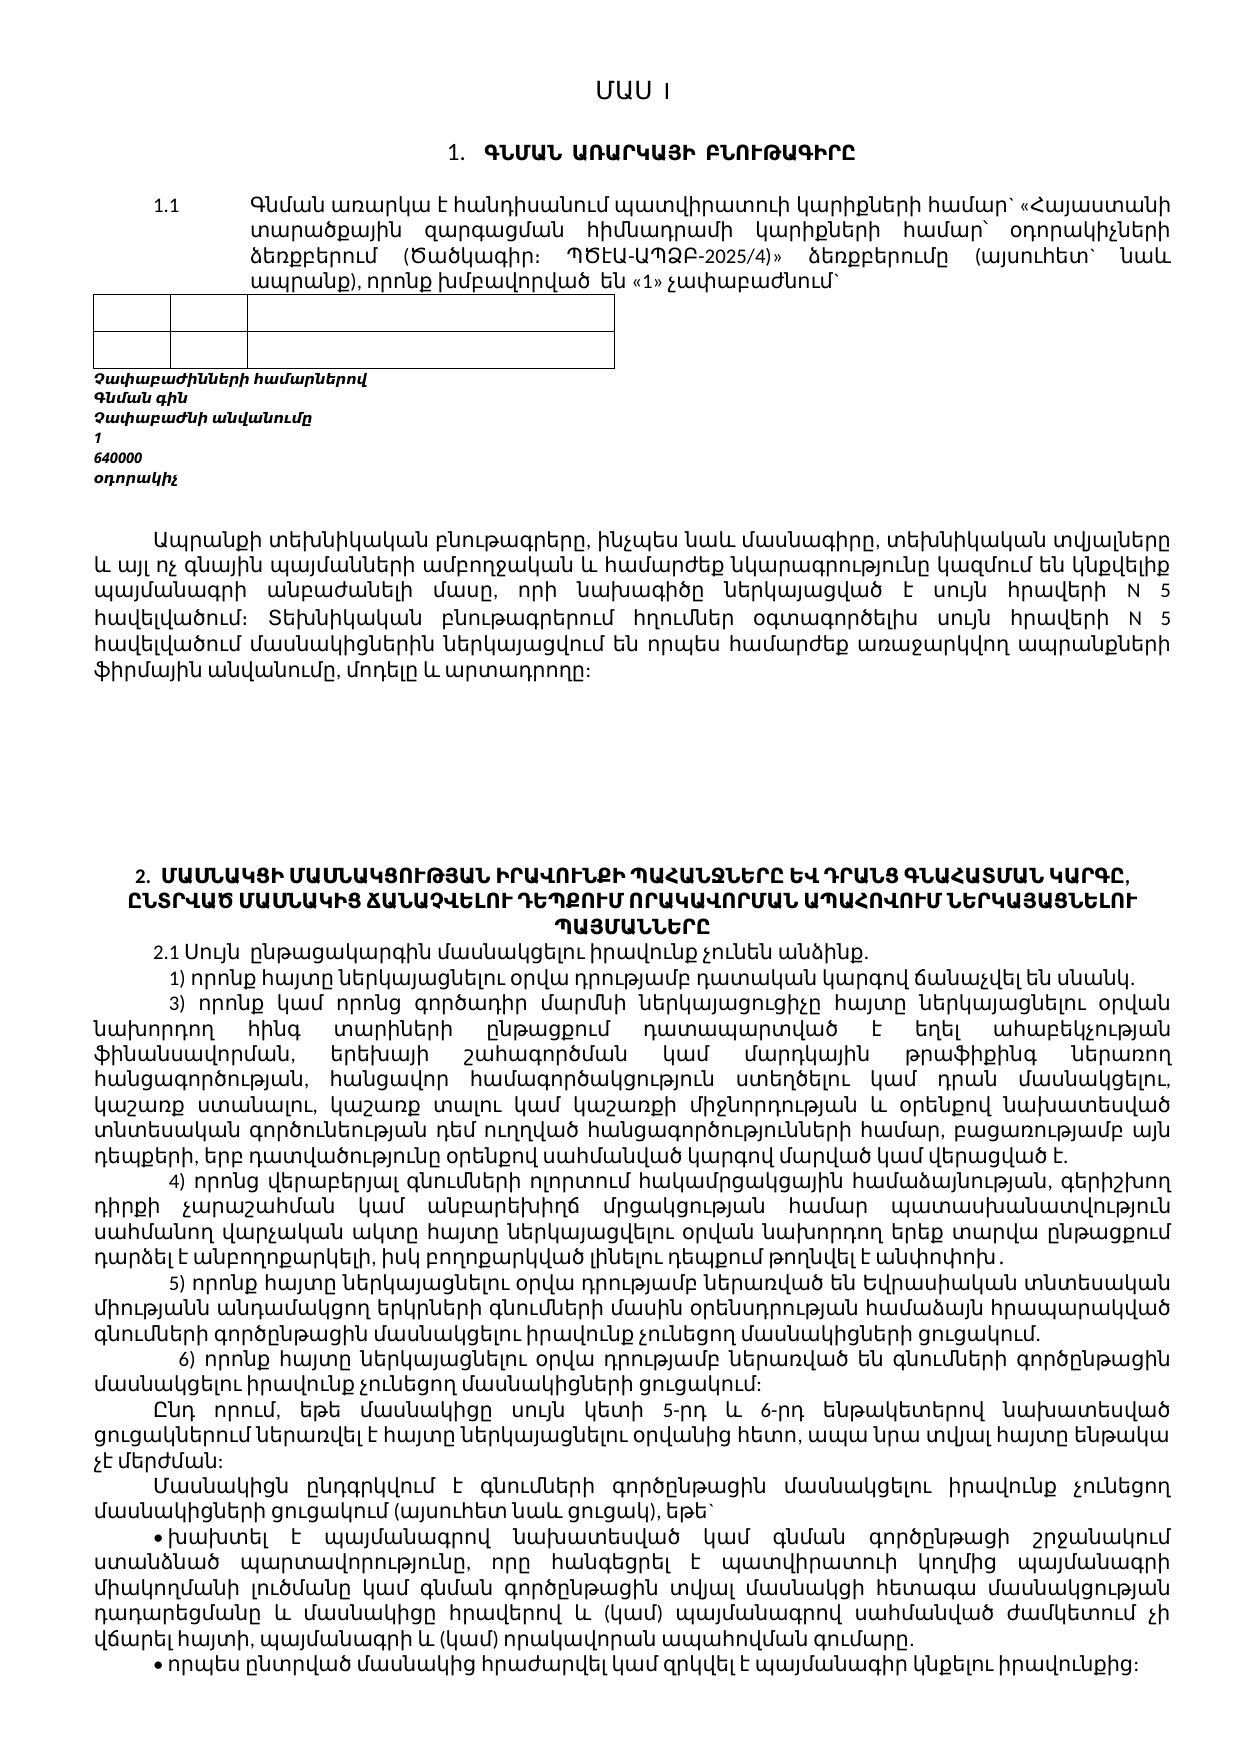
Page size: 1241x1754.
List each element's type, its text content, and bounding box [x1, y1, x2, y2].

text 2. ՄԱՍՆԱԿՑԻ ՄԱՍՆԱԿՑՈՒԹՅԱՆ ԻՐԱՎՈՒՆՔԻ ՊԱՀԱՆՋՆԵՐԸ ԵՎ ԴՐԱՆՑ ԳՆԱՀԱՏՄԱՆ ԿԱՐԳԸ, ԸՆՏՐՎԱԾ ՄԱՍՆԱԿԻՑ ՃԱՆԱՉՎԵԼՈՒ ԴԵՊՔՈՒՄ ՈՐԱԿԱՎՈՐՄԱՆ ԱՊԱՀՈՎՈՒՄ ՆԵՐԿԱՅԱՑՆԵԼՈՒ ՊԱՅՄԱՆՆԵՐԸ [94, 863, 1171, 939]
text 1) որոնք հայտը ներկայացնելու օրվա դրությամբ դատական կարգով ճանաչվել են սնանկ. [94, 965, 1171, 990]
text Ապրանքի տեխնիկական բնութագրերը, ինչպես նաև մասնագիրը, տեխնիկական տվյալները և այլ ոչ գնային պայմանների ամբողջական և համարժեք նկարագրությունը կազմում են կնքվելիք պայմանագրի անբաժանելի մասը, որի նախագիծը ներկայացված է սույն հրավերի N 5 հավելվածում։ Տեխնիկական բնութագրերում հղումներ օգտագործելիս սույն հրավերի N 5 հավելվածում մասնակիցներին ներկայացվում են որպես համարժեք առաջարկվող ապրանքների ֆիրմային անվանումը, մոդելը և արտադրողը: [94, 527, 1171, 682]
text 5) որոնք հայտը ներկայացնելու օրվա դրությամբ ներառված են Եվրասիական տնտեսական միությանն անդամակցող երկրների գնումների մասին օրենսդրության համաձայն հրապարակված գնումների գործընթացին մասնակցելու իրավունք չունեցող մասնակիցների ցուցակում. [94, 1270, 1171, 1346]
text 3) որոնք կամ որոնց գործադիր մարմնի ներկայացուցիչը հայտը ներկայացնելու օրվան նախորդող հինգ տարիների ընթացքում դատապարտված է եղել ահաբեկչության ֆինանսավորման, երեխայի շահագործման կամ մարդկային թրաֆիքինգ ներառող հանցագործության, հանցավոր համագործակցություն ստեղծելու կամ դրան մասնակցելու, կաշառք ստանալու, կաշառք տալու կամ կաշառքի միջնորդության և օրենքով նախատեսված տնտեսական գործունեության դեմ ուղղված հանցագործությունների համար, բացառությամբ այն դեպքերի, երբ դատվածությունը օրենքով սահմանված կարգով մարված կամ վերացված է. [94, 990, 1171, 1168]
text 4) որոնց վերաբերյալ գնումների ոլորտում հակամրցակցային համաձայնության, գերիշխող դիրքի չարաշահման կամ անբարեխիղճ մրցակցության համար պատասխանատվություն սահմանող վարչական ակտը հայտը ներկայացվելու օրվան նախորդող երեք տարվա ընթացքում դարձել է անբողոքարկելի, իսկ բողոքարկված լինելու դեպքում թողնվել է անփոփոխ․ [94, 1168, 1171, 1270]
text • խախտել է պայմանագրով նախատեսված կամ գնման գործընթացի շրջանակում ստանձնած պարտավորությունը, որը հանգեցրել է պատվիրատուի կողմից պայմանագրի միակողմանի լուծմանը կամ գնման գործընթացին տվյալ մասնակցի հետագա մասնակցության դադարեցմանը և մասնակիցը հրավերով և (կամ) պայմանագրով սահմանված ժամկետում չի վճարել հայտի, պայմանագրի և (կամ) որակավորան ապահովման գումարը. [94, 1524, 1171, 1651]
text Ընդ որում, եթե մասնակիցը սույն կետի 5-րդ և 6-րդ ենթակետերով նախատեսված ցուցակներում ներառվել է հայտը ներկայացնելու օրվանից հետո, ապա նրա տվյալ հայտը ենթակա չէ մերժման: [94, 1397, 1171, 1473]
subtitle Գնման առարկա է հանդիսանում պատվիրատուի կարիքների համար` «Հայաստանի տարածքային զարգացման հիմնադրամի կարիքների համար՝ օդորակիչների ձեռքբերում (Ծածկագիր։ ՊԾէԱ-ԱՊՁԲ-2025/4)» ձեռքբերումը (այսուհետ` նաև ապրանք), որոնք խմբավորված են «1» չափաբաժնում` [153, 192, 1171, 294]
text 6) որոնք հայտը ներկայացնելու օրվա դրությամբ ներառված են գնումների գործընթացին մասնակցելու իրավունք չունեցող մասնակիցների ցուցակում: [94, 1346, 1171, 1397]
text Մասնակիցն ընդգրկվում է գնումների գործընթացին մասնակցելու իրավունք չունեցող մասնակիցների ցուցակում (այսուհետ նաև ցուցակ), եթե` [94, 1473, 1171, 1524]
text • որպես ընտրված մասնակից հրաժարվել կամ զրկվել է պայմանագիր կնքելու իրավունքից: [94, 1651, 1171, 1677]
text 2.1 Սույն ընթացակարգին մասնակցելու իրավունք չունեն անձինք. [94, 939, 1171, 965]
text ՄԱՍ I [94, 75, 1171, 106]
list ԳՆՄԱՆ ԱՌԱՐԿԱՅԻ ԲՆՈՒԹԱԳԻՐԸ [131, 136, 1171, 167]
